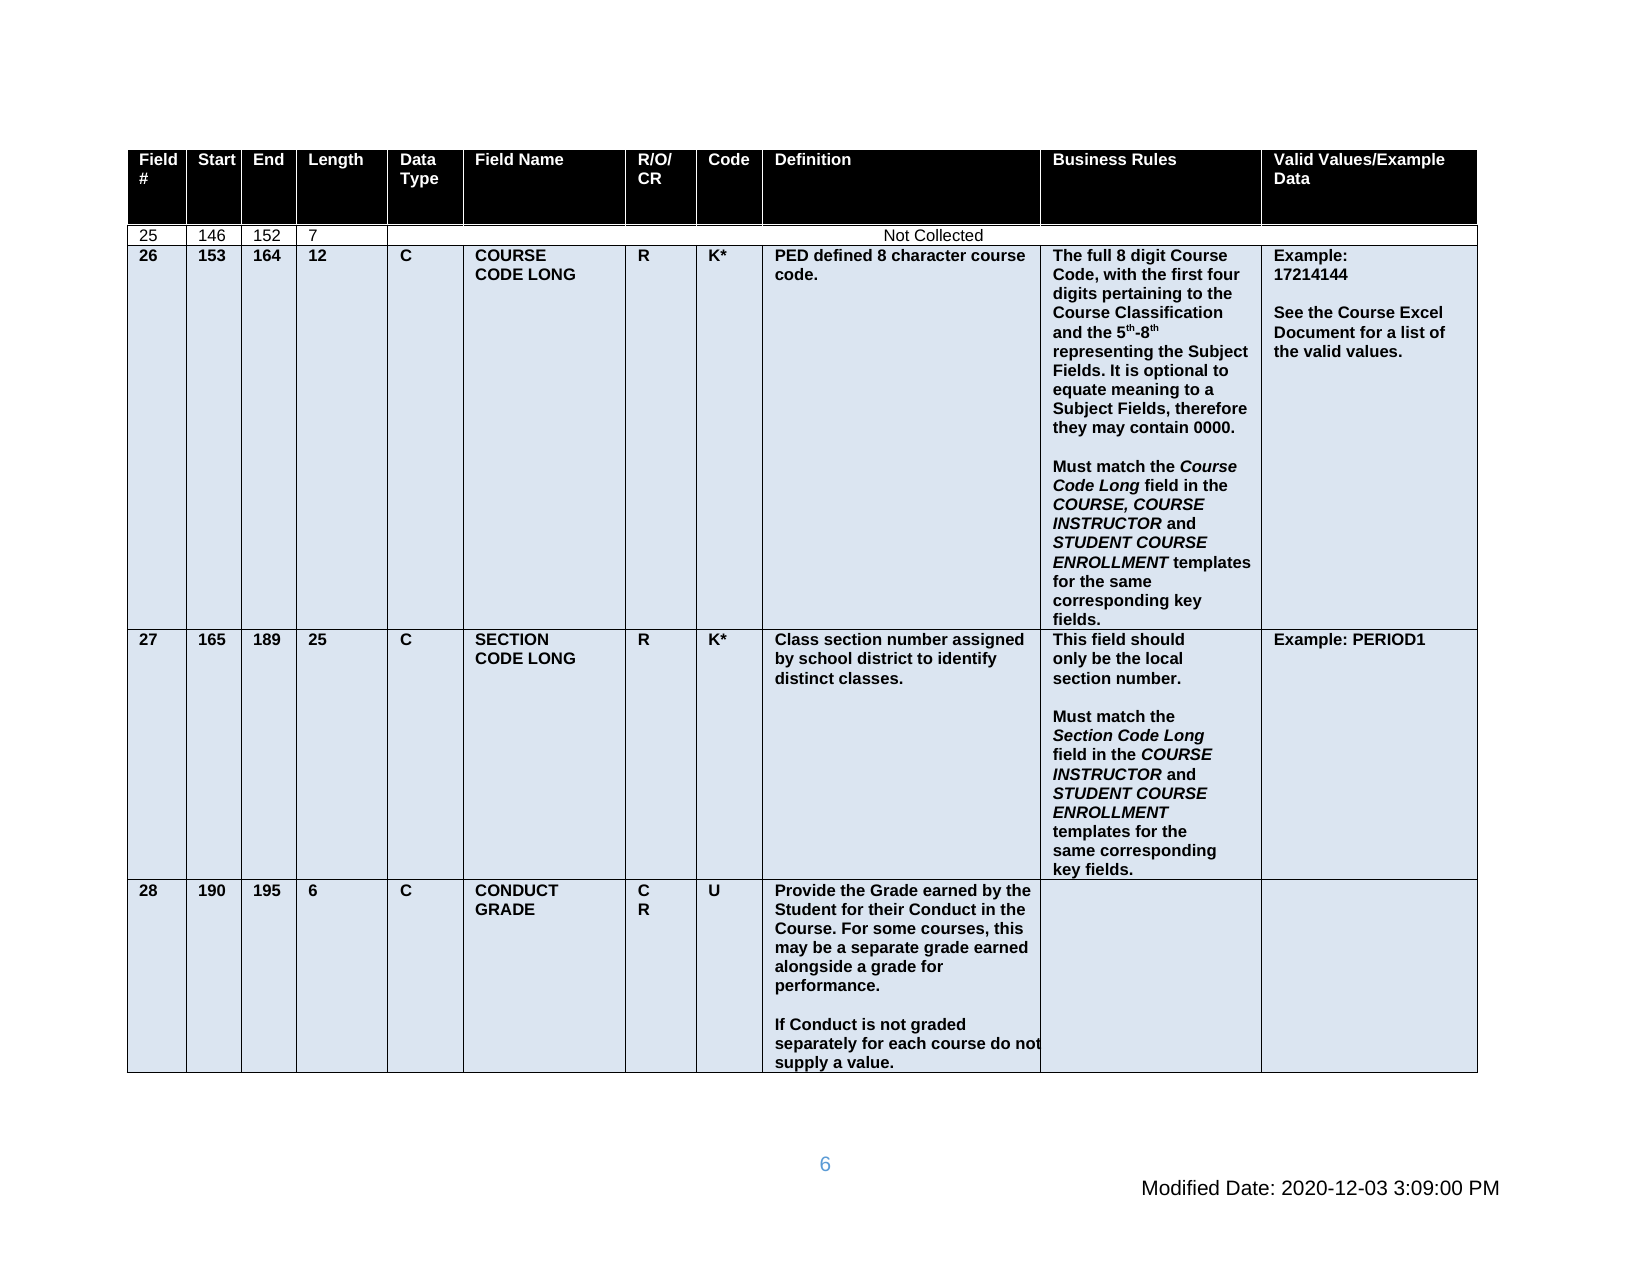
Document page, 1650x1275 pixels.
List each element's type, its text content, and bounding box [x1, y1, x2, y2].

table_cell 27 [128, 630, 186, 879]
table_cell Class section number assigned by school district to identify distinct classes. [763, 630, 1040, 879]
table_header Code [697, 150, 762, 224]
table_cell [1262, 880, 1477, 1072]
table_header Length [297, 150, 387, 224]
table_cell 189 [242, 630, 296, 879]
table_cell 7 [297, 226, 387, 245]
table_cell 26 [128, 246, 186, 629]
table_cell 6 [297, 880, 387, 1072]
table_cell 12 [297, 246, 387, 629]
table_header Business Rules [1041, 150, 1261, 224]
table_cell 165 [187, 630, 241, 879]
table_cell COURSE CODE LONG [464, 246, 625, 629]
table_cell Provide the Grade earned by the Student for their Conduct in the Course. For some courses, this may be a separate grade earned alongside a grade for performance. If Conduct is not graded separately for each course do not supply a value. [763, 880, 1040, 1072]
table_header Field Name [464, 150, 625, 224]
table_header Definition [763, 150, 1040, 224]
table_header Field # [128, 150, 186, 224]
table_cell 164 [242, 246, 296, 629]
table_cell Not Collected [388, 226, 1477, 245]
table_cell C [388, 880, 463, 1072]
table_cell 25 [128, 226, 186, 245]
table_cell [1041, 880, 1261, 1072]
table_cell 195 [242, 880, 296, 1072]
table_cell PED defined 8 character course code. [763, 246, 1040, 629]
table_cell Example: 17214144 See the Course Excel Document for a list of the valid values. [1262, 246, 1477, 629]
table_header End [242, 150, 296, 224]
table_cell CR [626, 880, 696, 1072]
table_cell C [388, 630, 463, 879]
table_cell K* [697, 630, 762, 879]
table_cell The full 8 digit Course Code, with the first four digits pertaining to the Course Classification and the 5th-8th representing the Subject Fields. It is optional to equate meaning to a Subject Fields, therefore they may contain 0000. Must match the Course Code Long field in the COURSE, COURSE INSTRUCTOR and STUDENT COURSE ENROLLMENT templates for the same corresponding key fields. [1041, 246, 1261, 629]
table_header Valid Values/Example Data [1262, 150, 1477, 224]
table_header Data Type [388, 150, 463, 224]
table_cell R [626, 246, 696, 629]
table_cell This field should only be the local section number. Must match the Section Code Long field in the COURSE INSTRUCTOR and STUDENT COURSE ENROLLMENT templates for the same corresponding key fields. [1041, 630, 1261, 879]
table_cell R [626, 630, 696, 879]
table_cell 146 [187, 226, 241, 245]
table_cell C [388, 246, 463, 629]
table_cell 153 [187, 246, 241, 629]
table_cell 152 [242, 226, 296, 245]
table_cell Example: PERIOD1 [1262, 630, 1477, 879]
table_cell 25 [297, 630, 387, 879]
table_cell K* [697, 246, 762, 629]
table_cell SECTION CODE LONG [464, 630, 625, 879]
table_cell U [697, 880, 762, 1072]
table_cell CONDUCT GRADE [464, 880, 625, 1072]
table_header R/O/CR [626, 150, 696, 224]
table_cell 190 [187, 880, 241, 1072]
table_header Start [187, 150, 241, 224]
table_cell 28 [128, 880, 186, 1072]
